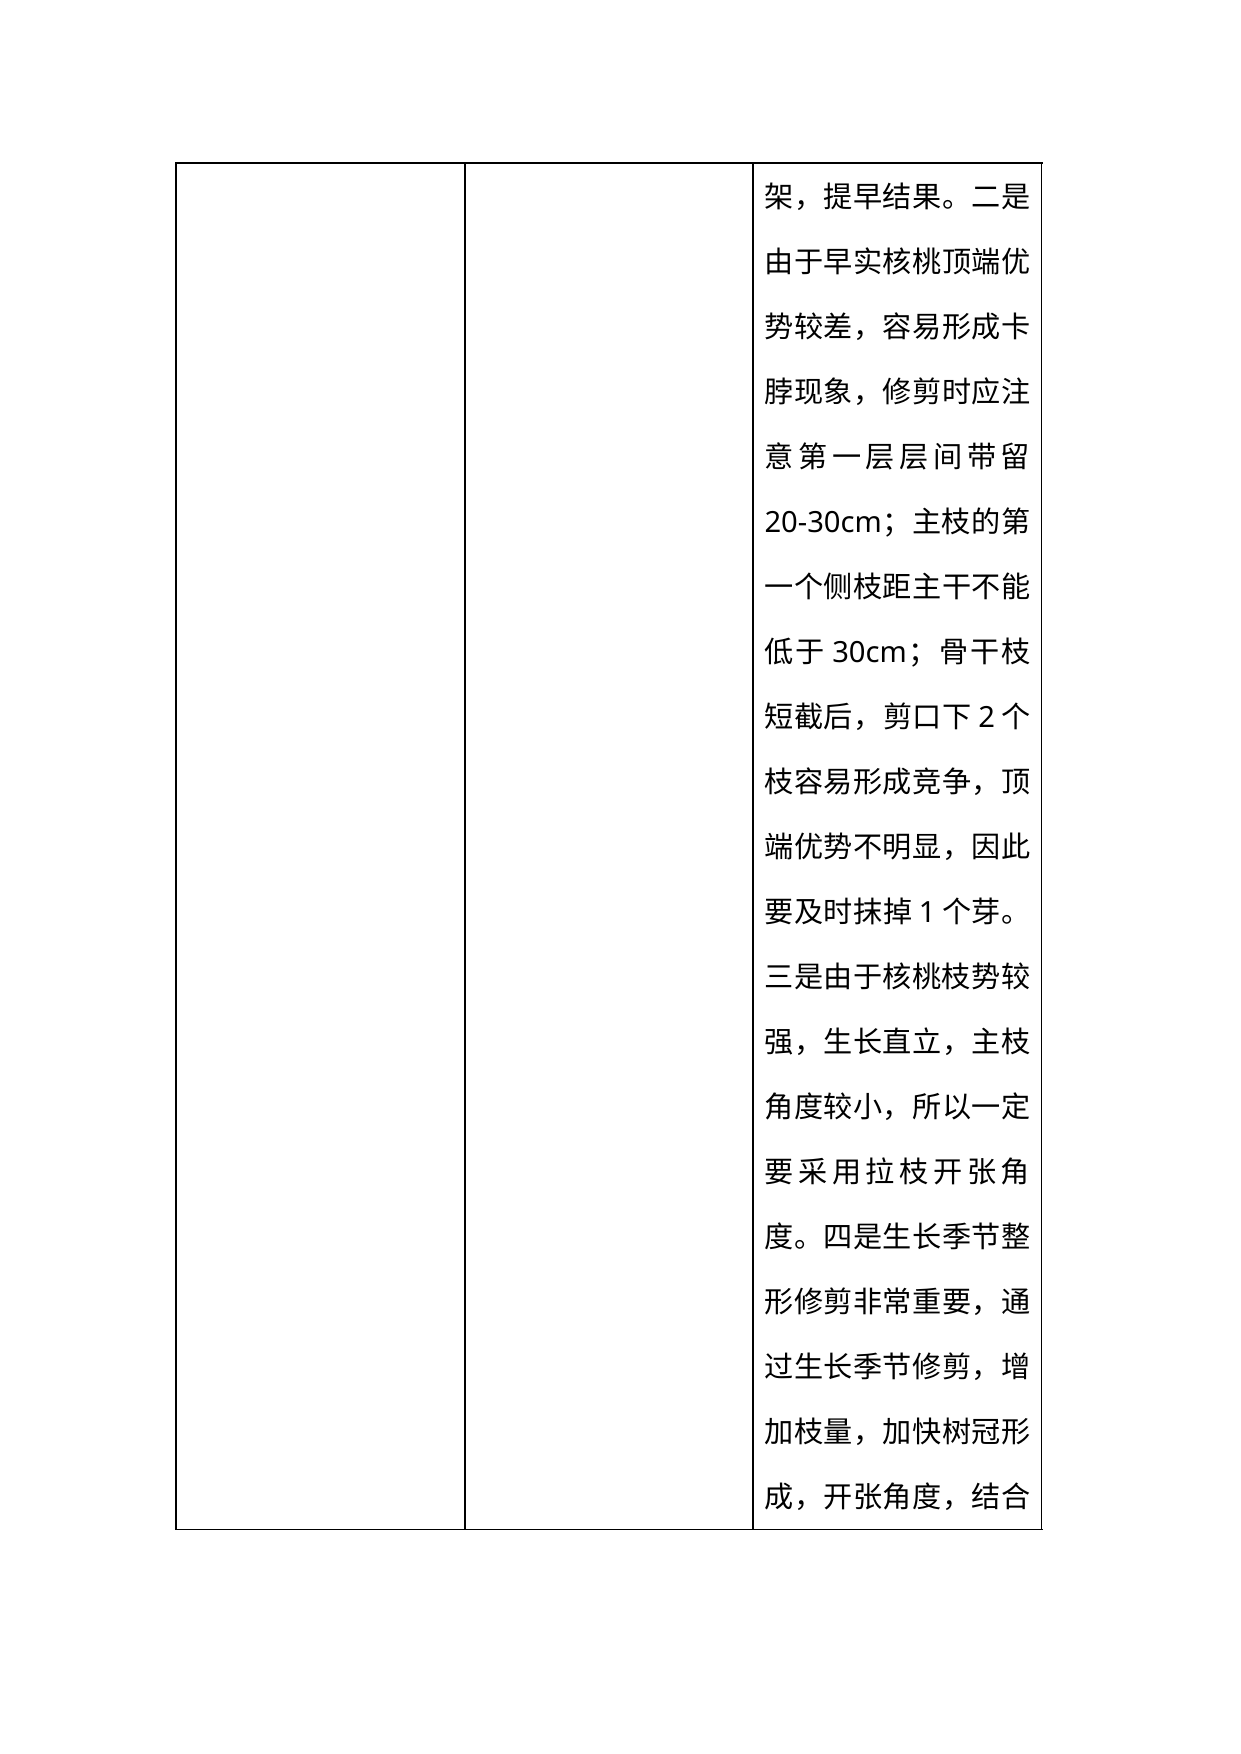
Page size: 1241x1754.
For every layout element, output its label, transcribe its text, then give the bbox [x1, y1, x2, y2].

table_cell 1 [177, 164, 464, 1528]
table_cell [754, 164, 1041, 1528]
table_cell [466, 164, 752, 1528]
